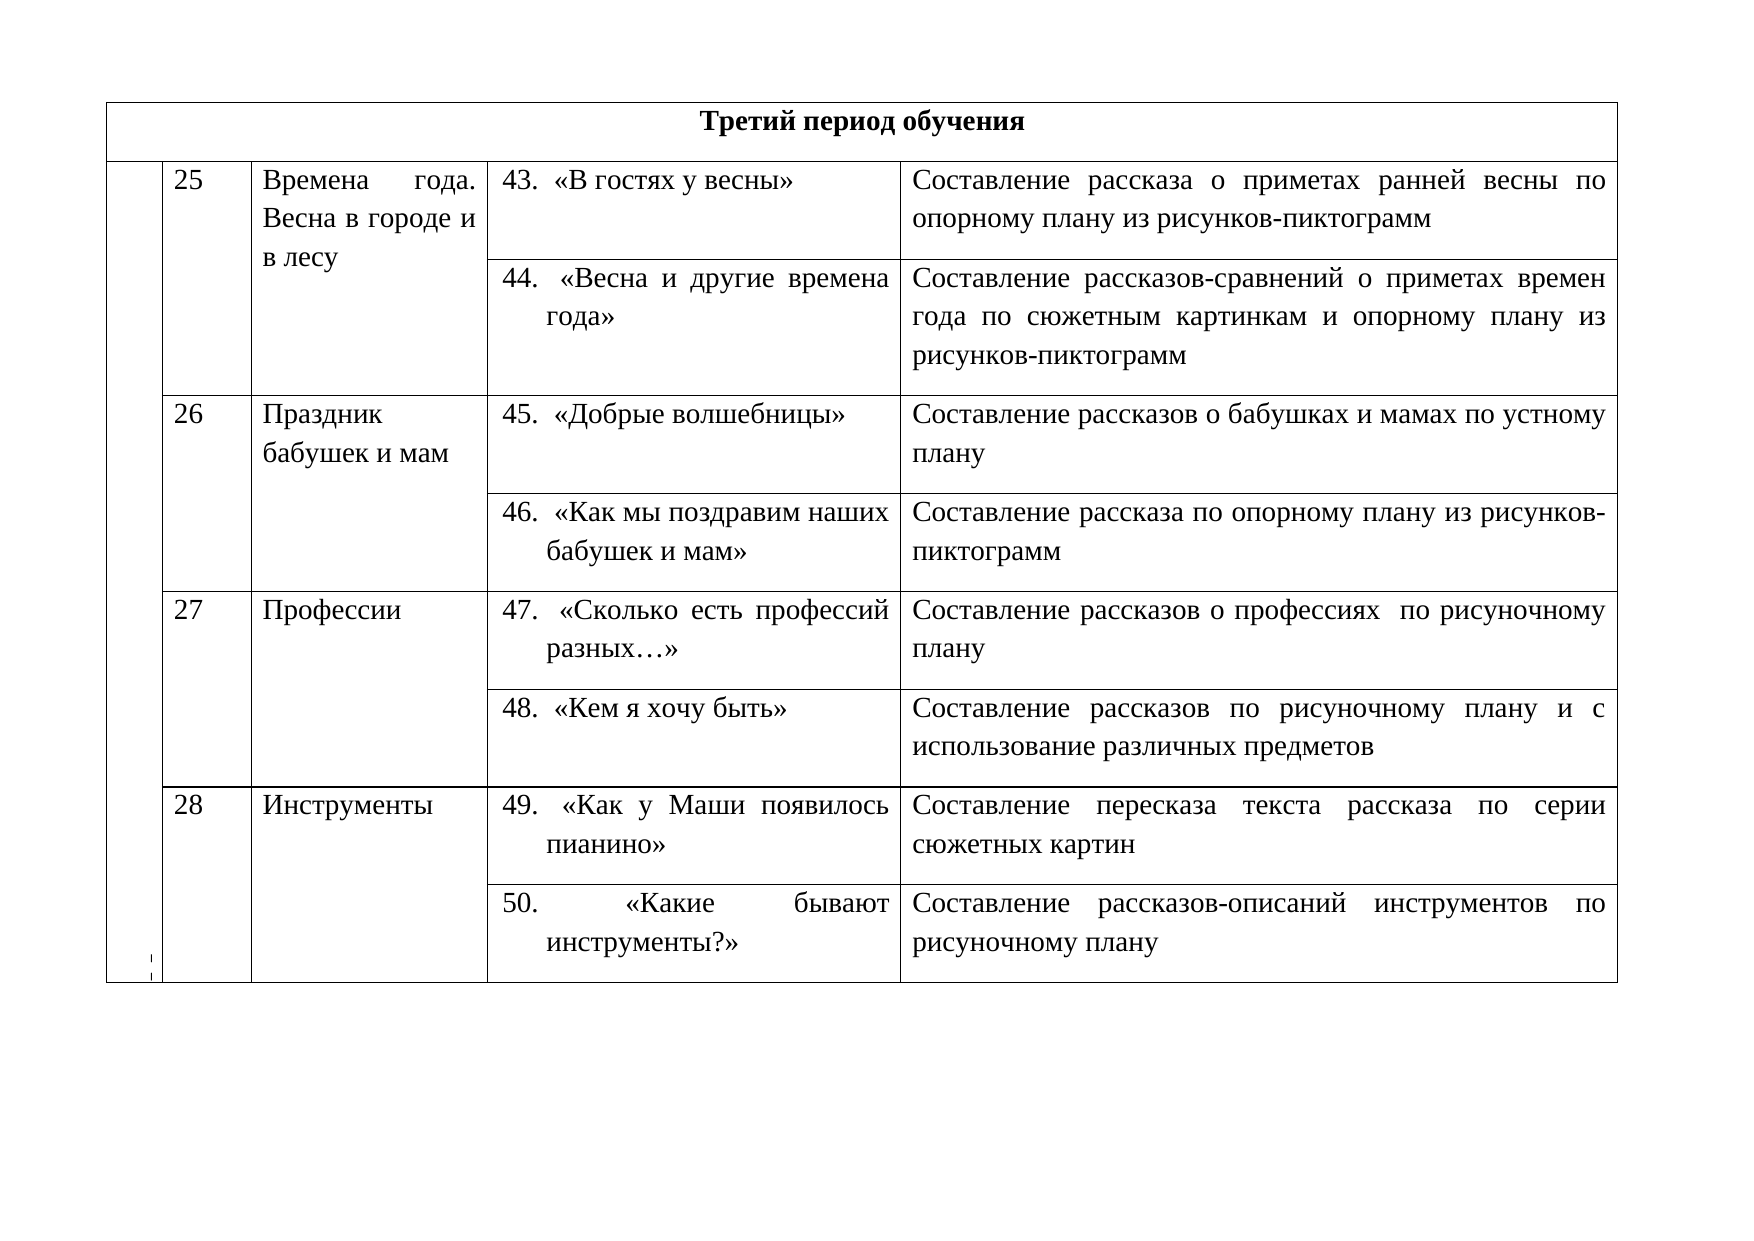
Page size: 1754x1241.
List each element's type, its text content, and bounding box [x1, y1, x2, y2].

table_cell «Как у Маши появилось пианино» [488, 788, 900, 884]
table_cell «Добрые волшебницы» [488, 396, 900, 493]
table_cell Составление рассказов по рисуночному плану и с использование различных предметов [901, 690, 1617, 786]
table_cell Праздник бабушек и мам [252, 396, 487, 591]
table_cell Составление рассказов-описаний инструментов по рисуночному плану [901, 885, 1617, 982]
table_cell Составление рассказов-сравнений о приметах времен года по сюжетным картинкам и опорному плану из рисунков-пиктограмм [901, 260, 1617, 395]
table_cell Составление рассказов о бабушках и мамах по устному плану [901, 396, 1617, 493]
table_cell «В гостях у весны» [488, 162, 900, 259]
table_cell «Какие бывают инструменты?» [488, 885, 900, 982]
table_cell Составление рассказа по опорному плану из рисунков-пиктограмм [901, 494, 1617, 591]
table_cell «Как мы поздравим наших бабушек и мам» [488, 494, 900, 591]
table_cell 26 [163, 396, 251, 591]
table_cell Профессии [252, 592, 487, 786]
table_cell Март [107, 162, 162, 982]
table_cell Составление рассказа о приметах ранней весны по опорному плану из рисунков-пиктограмм [901, 162, 1617, 259]
table_cell Третий период обучения [107, 103, 1617, 161]
table_cell «Кем я хочу быть» [488, 690, 900, 786]
table_cell Времена года. Весна в городе и в лесу [252, 162, 487, 395]
table_cell «Сколько есть профессий разных…» [488, 592, 900, 689]
table_cell 27 [163, 592, 251, 786]
table_cell 25 [163, 162, 251, 395]
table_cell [901, 788, 1617, 884]
table_cell Составление рассказов о профессиях по рисуночному плану [901, 592, 1617, 689]
table_cell 28 [163, 788, 251, 982]
table_cell Инструменты [252, 788, 487, 982]
table_cell «Весна и другие времена года» [488, 260, 900, 395]
